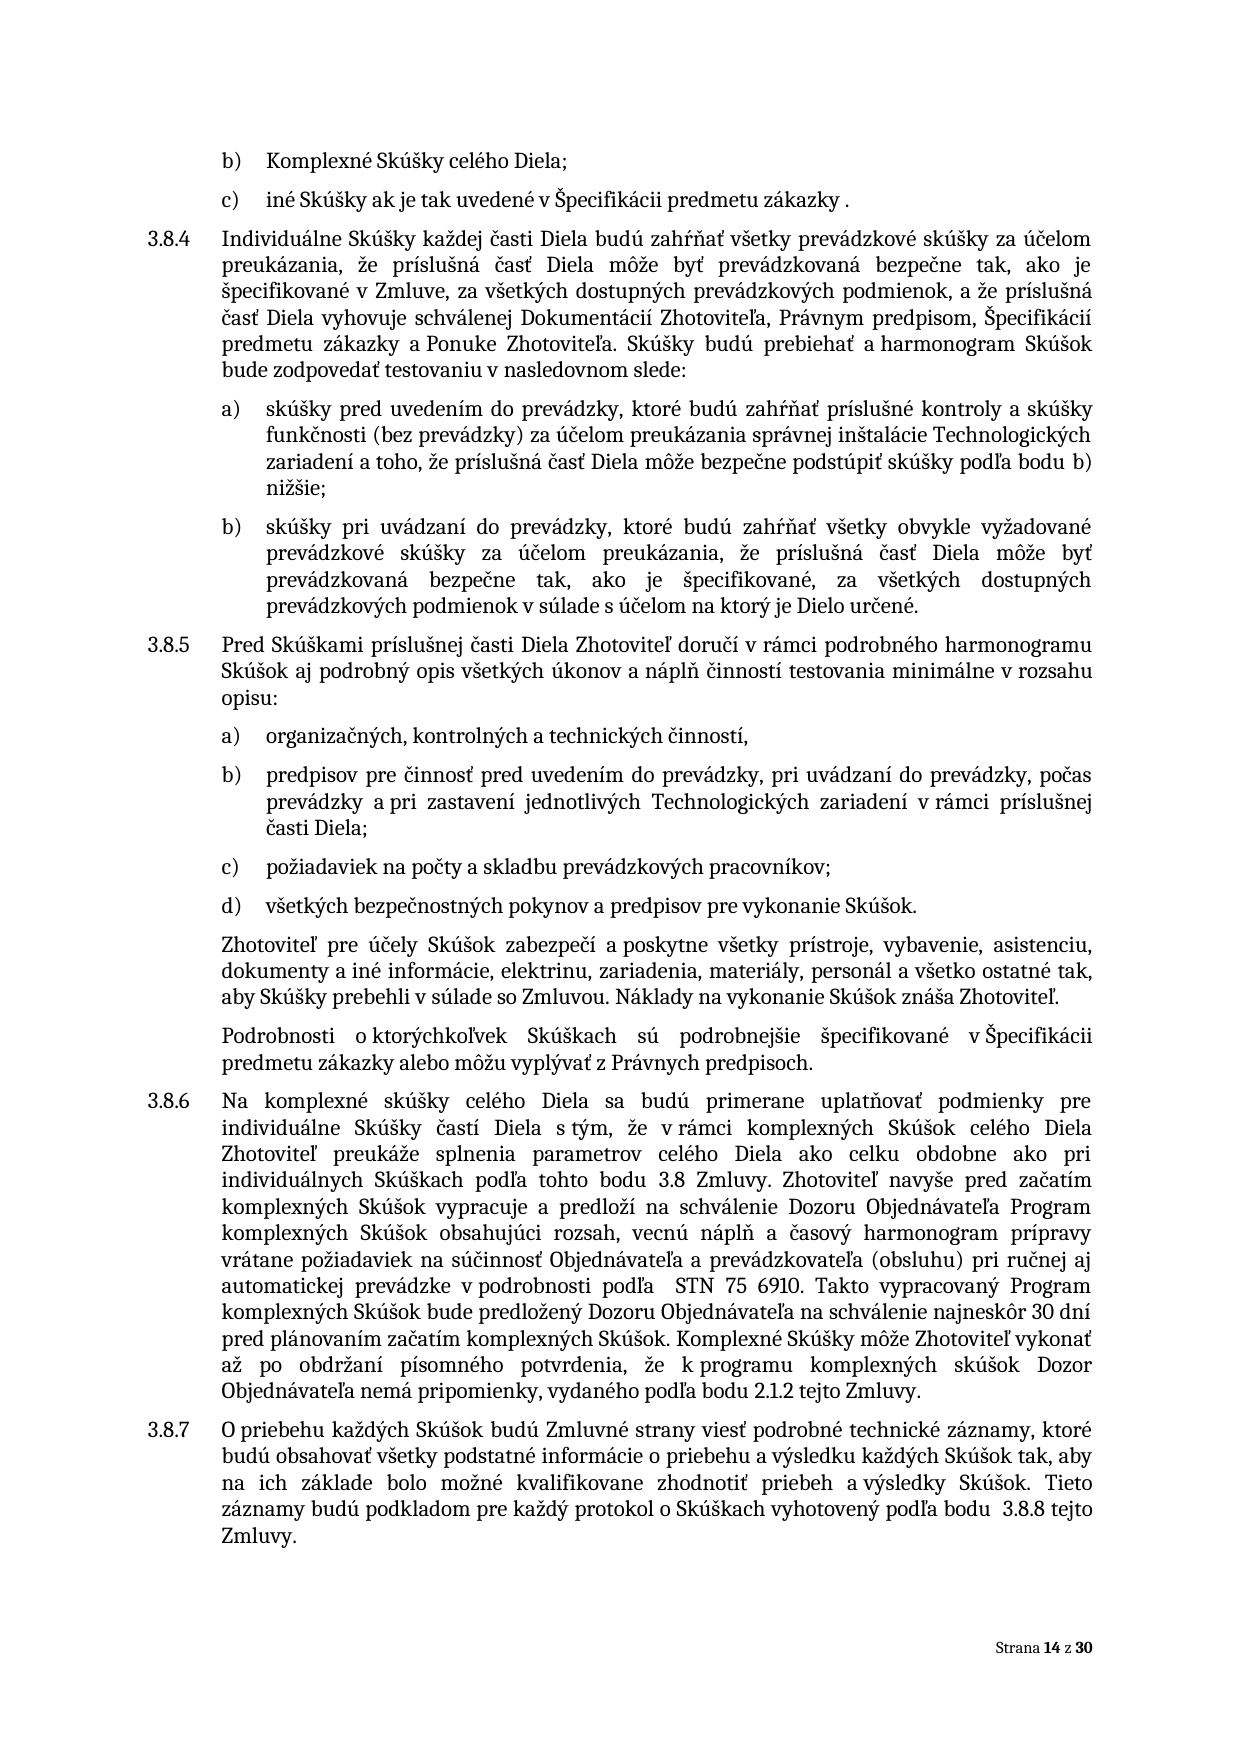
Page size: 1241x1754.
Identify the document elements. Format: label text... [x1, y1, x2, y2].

list požiadaviek na počty a skladbu prevádzkových pracovníkov; [221, 854, 1093, 880]
list predpisov pre činnosť pred uvedením do prevádzky, pri uvádzaní do prevádzky, počas prevádzky a pri zastavení jednotlivých Technologických zariadení v rámci príslušnej časti Diela; [221, 762, 1093, 841]
text Zhotoviteľ pre účely Skúšok zabezpečí a poskytne všetky prístroje, vybavenie, asistenciu, dokumenty a iné informácie, elektrinu, zariadenia, materiály, personál a všetko ostatné tak, aby Skúšky prebehli v súlade so Zmluvou. Náklady na vykonanie Skúšok znáša Zhotoviteľ. [221, 931, 1093, 1011]
text Podrobnosti o ktorýchkoľvek Skúškach sú podrobnejšie špecifikované v Špecifikácii predmetu zákazky alebo môžu vyplývať z Právnych predpisoch. [221, 1023, 1093, 1076]
list Komplexné Skúšky celého Diela; [221, 148, 1093, 174]
list Individuálne Skúšky každej časti Diela budú zahŕňať všetky prevádzkové skúšky za účelom preukázania, že príslušná časť Diela môže byť prevádzkovaná bezpečne tak, ako je špecifikované v Zmluve, za všetkých dostupných prevádzkových podmienok, a že príslušná časť Diela vyhovuje schválenej Dokumentácií Zhotoviteľa, Právnym predpisom, Špecifikácií predmetu zákazky a Ponuke Zhotoviteľa. Skúšky budú prebiehať a harmonogram Skúšok bude zodpovedať testovaniu v nasledovnom slede: [148, 225, 1093, 383]
list skúšky pri uvádzaní do prevádzky, ktoré budú zahŕňať všetky obvykle vyžadované prevádzkové skúšky za účelom preukázania, že príslušná časť Diela môže byť prevádzkovaná bezpečne tak, ako je špecifikované, za všetkých dostupných prevádzkových podmienok v súlade s účelom na ktorý je Dielo určené. [221, 514, 1093, 619]
list Pred Skúškami príslušnej časti Diela Zhotoviteľ doručí v rámci podrobného harmonogramu Skúšok aj podrobný opis všetkých úkonov a náplň činností testovania minimálne v rozsahu opisu: [148, 632, 1093, 711]
list Na komplexné skúšky celého Diela sa budú primerane uplatňovať podmienky pre individuálne Skúšky častí Diela s tým, že v rámci komplexných Skúšok celého Diela Zhotoviteľ preukáže splnenia parametrov celého Diela ako celku obdobne ako pri individuálnych Skúškach podľa tohto bodu 3.8 Zmluvy. Zhotoviteľ navyše pred začatím komplexných Skúšok vypracuje a predloží na schválenie Dozoru Objednávateľa Program komplexných Skúšok obsahujúci rozsah, vecnú náplň a časový harmonogram prípravy vrátane požiadaviek na súčinnosť Objednávateľa a prevádzkovateľa (obsluhu) pri ručnej aj automatickej prevádzke v podrobnosti podľa STN 75 6910. Takto vypracovaný Program komplexných Skúšok bude predložený Dozoru Objednávateľa na schválenie najneskôr 30 dní pred plánovaním začatím komplexných Skúšok. Komplexné Skúšky môže Zhotoviteľ vykonať až po obdržaní písomného potvrdenia, že k programu komplexných skúšok Dozor Objednávateľa nemá pripomienky, vydaného podľa bodu 2.1.2 tejto Zmluvy. [148, 1088, 1093, 1404]
list iné Skúšky ak je tak uvedené v Špecifikácii predmetu zákazky . [221, 186, 1093, 213]
list skúšky pred uvedením do prevádzky, ktoré budú zahŕňať príslušné kontroly a skúšky funkčnosti (bez prevádzky) za účelom preukázania správnej inštalácie Technologických zariadení a toho, že príslušná časť Diela môže bezpečne podstúpiť skúšky podľa bodu b) nižšie; [221, 396, 1093, 501]
list všetkých bezpečnostných pokynov a predpisov pre vykonanie Skúšok. [221, 893, 1093, 919]
list O priebehu každých Skúšok budú Zmluvné strany viesť podrobné technické záznamy, ktoré budú obsahovať všetky podstatné informácie o priebehu a výsledku každých Skúšok tak, aby na ich základe bolo možné kvalifikovane zhodnotiť priebeh a výsledky Skúšok. Tieto záznamy budú podkladom pre každý protokol o Skúškach vyhotovený podľa bodu 3.8.7 tejto Zmluvy. [148, 1417, 1093, 1549]
list organizačných, kontrolných a technických činností, [221, 723, 1093, 750]
